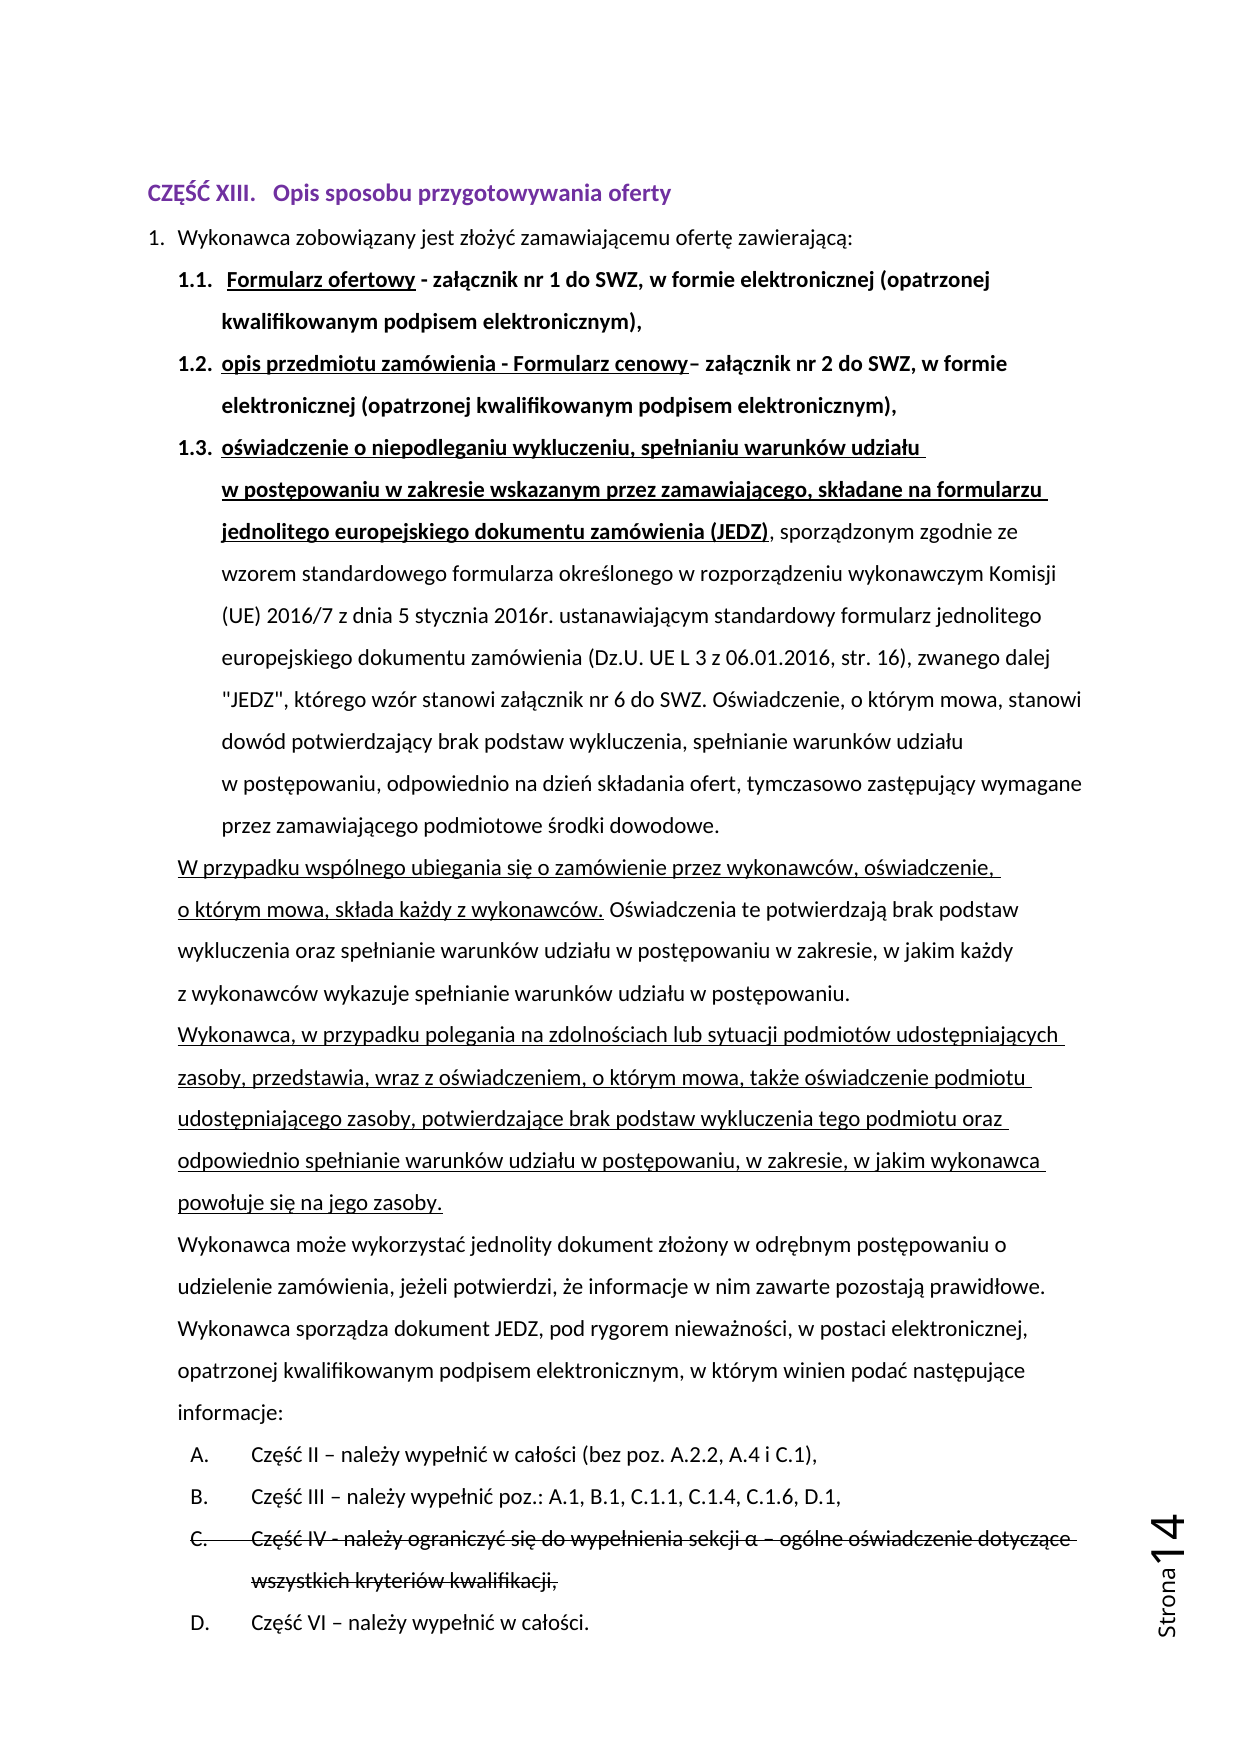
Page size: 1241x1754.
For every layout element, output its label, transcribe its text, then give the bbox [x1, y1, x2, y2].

list oświadczenie o niepodleganiu wykluczeniu, spełnianiu warunków udziału w postępowaniu w zakresie wskazanym przez zamawiającego, składane na formularzu jednolitego europejskiego dokumentu zamówienia (JEDZ), sporządzonym zgodnie ze wzorem standardowego formularza określonego w rozporządzeniu wykonawczym Komisji (UE) 2016/7 z dnia 5 stycznia 2016r. ustanawiającym standardowy formularz jednolitego europejskiego dokumentu zamówienia (Dz.U. UE L 3 z 06.01.2016, str. 16), zwanego dalej "JEDZ", którego wzór stanowi załącznik nr 6 do SWZ. Oświadczenie, o którym mowa, stanowi dowód potwierdzający brak podstaw wykluczenia, spełnianie warunków udziału w postępowaniu, odpowiednio na dzień składania ofert, tymczasowo zastępujący wymagane przez zamawiającego podmiotowe środki dowodowe. [177, 433, 1093, 839]
list Część IV - należy ograniczyć się do wypełnienia sekcji α – ogólne oświadczenie dotyczące wszystkich kryteriów kwalifikacji, [190, 1524, 1093, 1594]
text Wykonawca, w przypadku polegania na zdolnościach lub sytuacji podmiotów udostępniających zasoby, przedstawia, wraz z oświadczeniem, o którym mowa, także oświadczenie podmiotu udostępniającego zasoby, potwierdzające brak podstaw wykluczenia tego podmiotu oraz odpowiednio spełnianie warunków udziału w postępowaniu, w zakresie, w jakim wykonawca powołuje się na jego zasoby. [177, 1021, 1093, 1217]
list Część VI – należy wypełnić w całości. [190, 1608, 1093, 1636]
text W przypadku wspólnego ubiegania się o zamówienie przez wykonawców, oświadczenie, o którym mowa, składa każdy z wykonawców. Oświadczenia te potwierdzają brak podstaw wykluczenia oraz spełnianie warunków udziału w postępowaniu w zakresie, w jakim każdy z wykonawców wykazuje spełnianie warunków udziału w postępowaniu. [177, 853, 1093, 1007]
list opis przedmiotu zamówienia - Formularz cenowy– załącznik nr 2 do SWZ, w formie elektronicznej (opatrzonej kwalifikowanym podpisem elektronicznym), [177, 349, 1093, 419]
list Część II – należy wypełnić w całości (bez poz. A.2.2, A.4 i C.1), [190, 1440, 1093, 1468]
text Wykonawca może wykorzystać jednolity dokument złożony w odrębnym postępowaniu o udzielenie zamówienia, jeżeli potwierdzi, że informacje w nim zawarte pozostają prawidłowe. [177, 1231, 1093, 1301]
list Część III – należy wypełnić poz.: A.1, B.1, C.1.1, C.1.4, C.1.6, D.1, [190, 1482, 1093, 1510]
text Wykonawca sporządza dokument JEDZ, pod rygorem nieważności, w postaci elektronicznej, opatrzonej kwalifikowanym podpisem elektronicznym, w którym winien podać następujące informacje: [177, 1314, 1093, 1426]
list Formularz ofertowy - załącznik nr 1 do SWZ, w formie elektronicznej (opatrzonej kwalifikowanym podpisem elektronicznym), [177, 265, 1093, 335]
text 1. Wykonawca zobowiązany jest złożyć zamawiającemu ofertę zawierającą: [148, 223, 1093, 251]
subtitle CZĘŚĆ XIII. Opis sposobu przygotowywania oferty [148, 177, 1093, 208]
